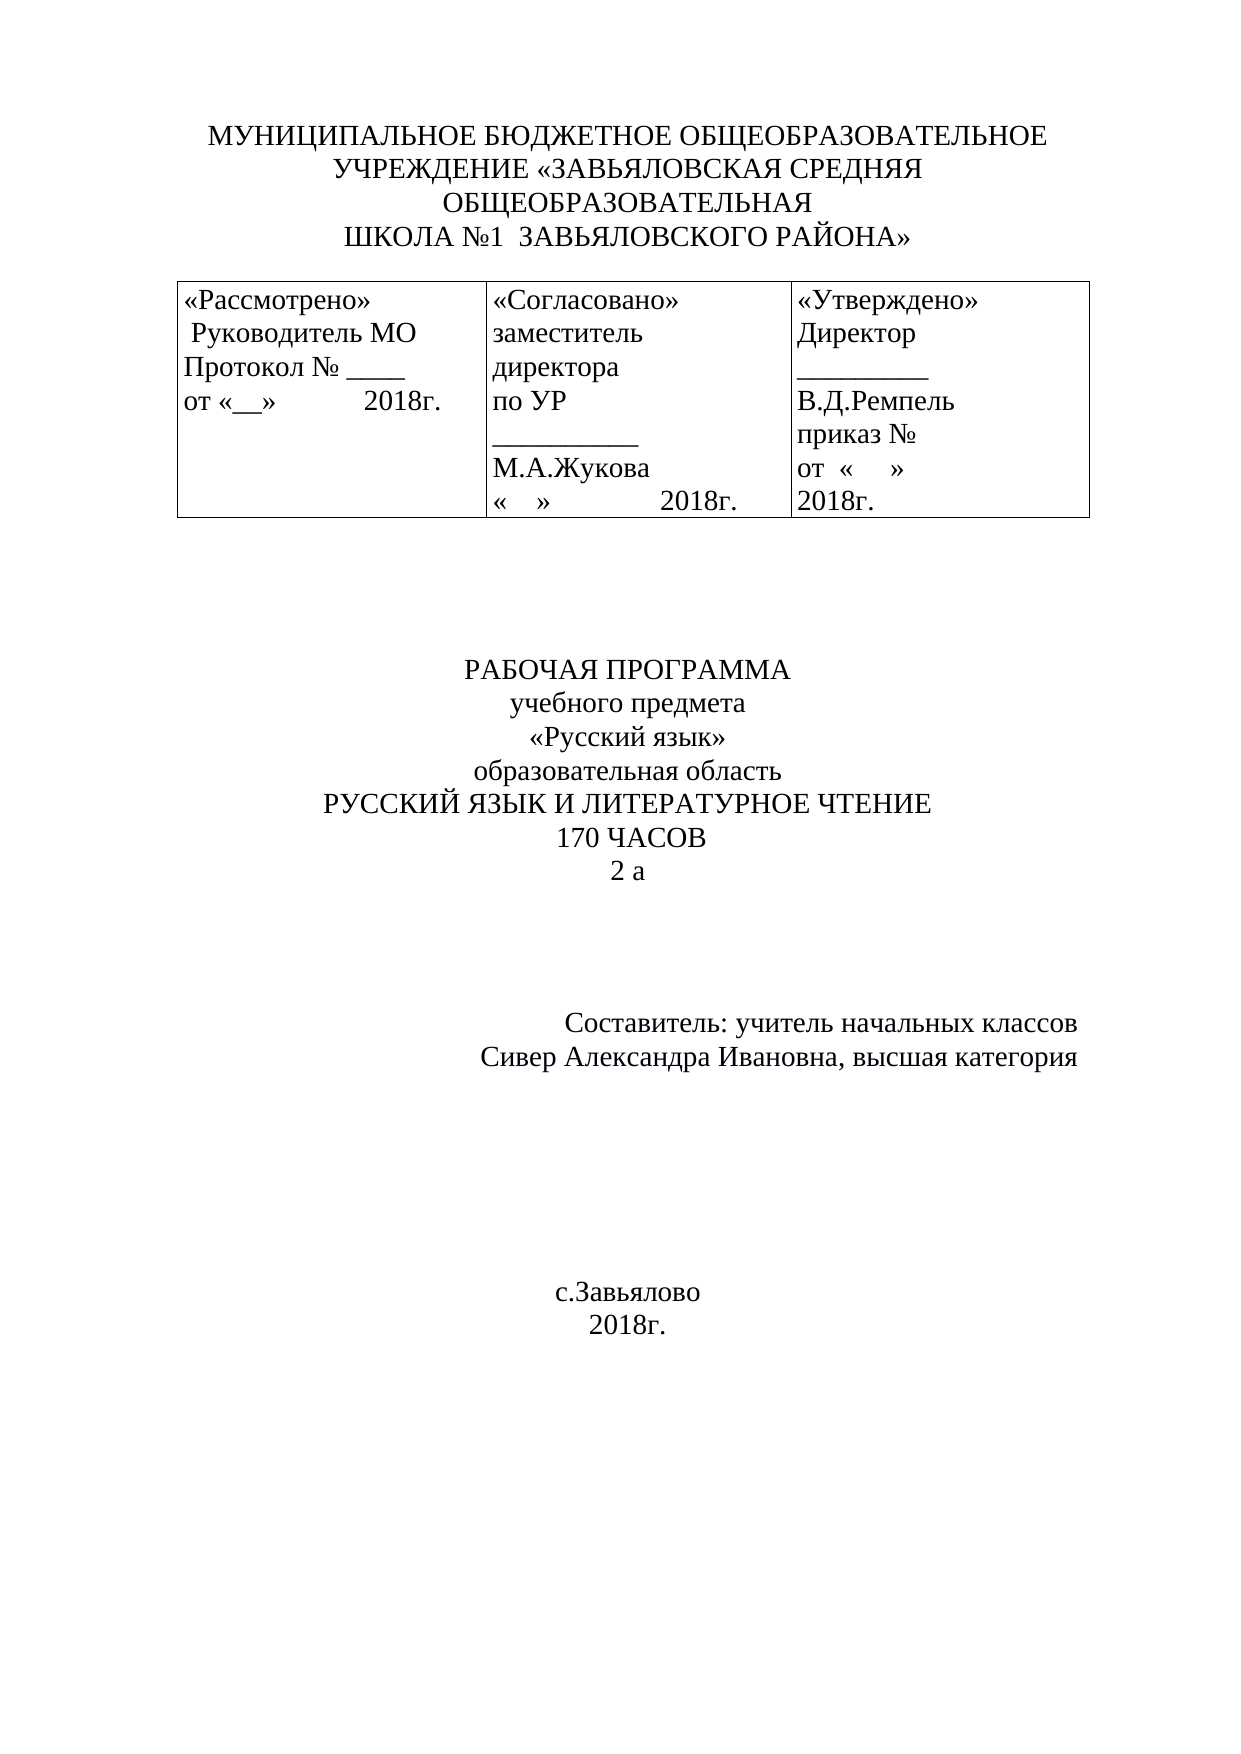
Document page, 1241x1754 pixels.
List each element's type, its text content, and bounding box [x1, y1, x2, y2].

text 2018г. [177, 1307, 1078, 1341]
text учебного предмета [177, 686, 1078, 719]
table_header «Утверждено» Директор _________ В.Д.Ремпель приказ № от « » 2018г. [792, 282, 1089, 517]
text с.Завьялово [177, 1274, 1078, 1307]
text Составитель: учитель начальных классов [177, 1006, 1078, 1039]
text МУНИЦИПАЛЬНОЕ БЮДЖЕТНОЕ ОБЩЕОБРАЗОВАТЕЛЬНОЕ УЧРЕЖДЕНИЕ «ЗАВЬЯЛОВСКАЯ СРЕДНЯЯ ОБЩЕОБРАЗОВАТЕЛЬНАЯ [177, 118, 1078, 219]
table_header «Рассмотрено» Руководитель МО Протокол № ____ от «__» 2018г. [178, 282, 486, 517]
text РАБОЧАЯ ПРОГРАММА [177, 652, 1078, 686]
text «Русский язык» [177, 719, 1078, 753]
text 170 ЧАСОВ [177, 820, 1078, 853]
text 2 а [177, 853, 1078, 887]
text ШКОЛА №1 ЗАВЬЯЛОВСКОГО РАЙОНА» [177, 219, 1078, 252]
table_header «Согласовано» заместитель директора по УР __________ М.А.Жукова « » 2018г. [487, 282, 791, 517]
text РУССКИЙ ЯЗЫК И ЛИТЕРАТУРНОЕ ЧТЕНИЕ [177, 786, 1078, 820]
text образовательная область [177, 753, 1078, 786]
text Сивер Александра Ивановна, высшая категория [177, 1039, 1078, 1073]
